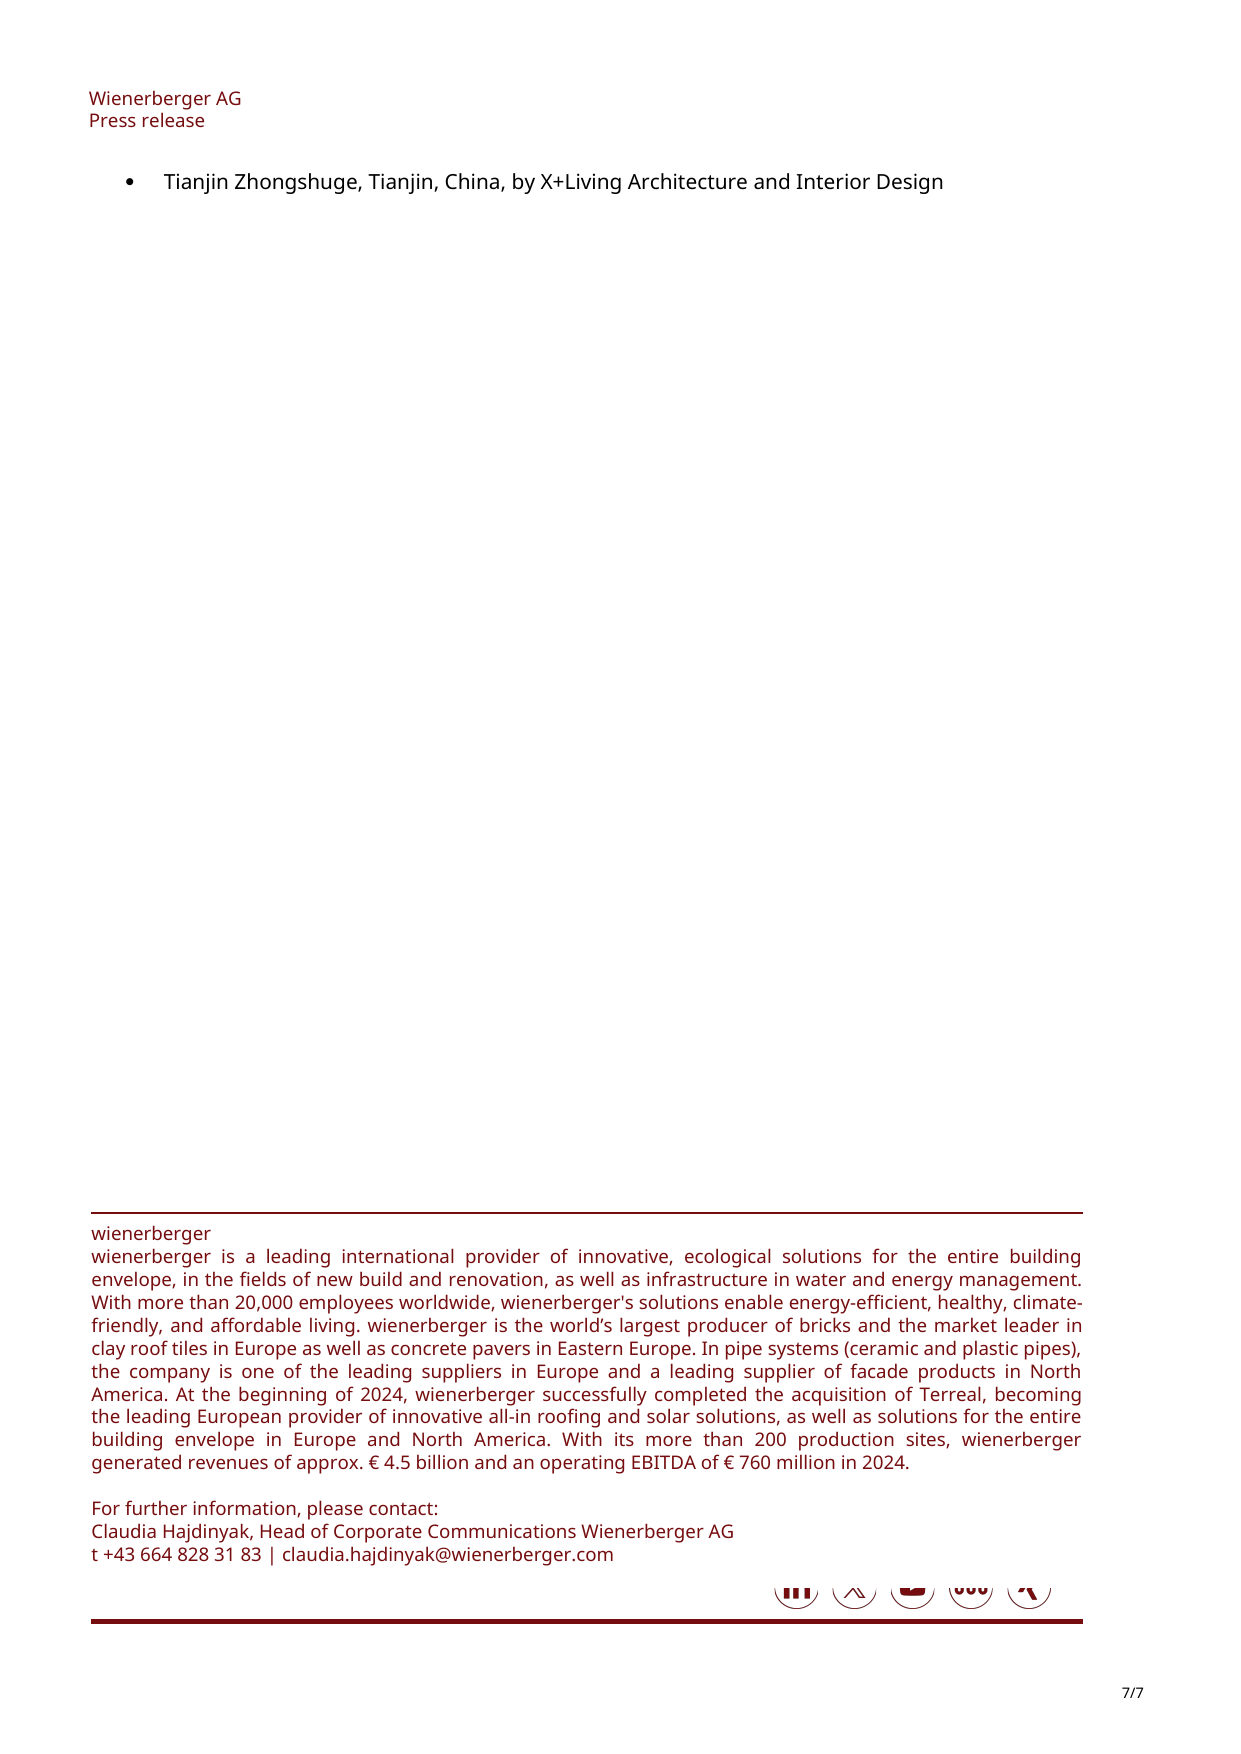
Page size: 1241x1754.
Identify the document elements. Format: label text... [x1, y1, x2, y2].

picture [949, 1588, 993, 1609]
picture [832, 1588, 877, 1609]
picture [891, 1588, 935, 1609]
list Tianjin Zhongshuge, Tianjin, China, by X+Living Architecture and Interior Design [126, 162, 1051, 196]
picture [774, 1588, 818, 1609]
picture [1007, 1588, 1051, 1609]
